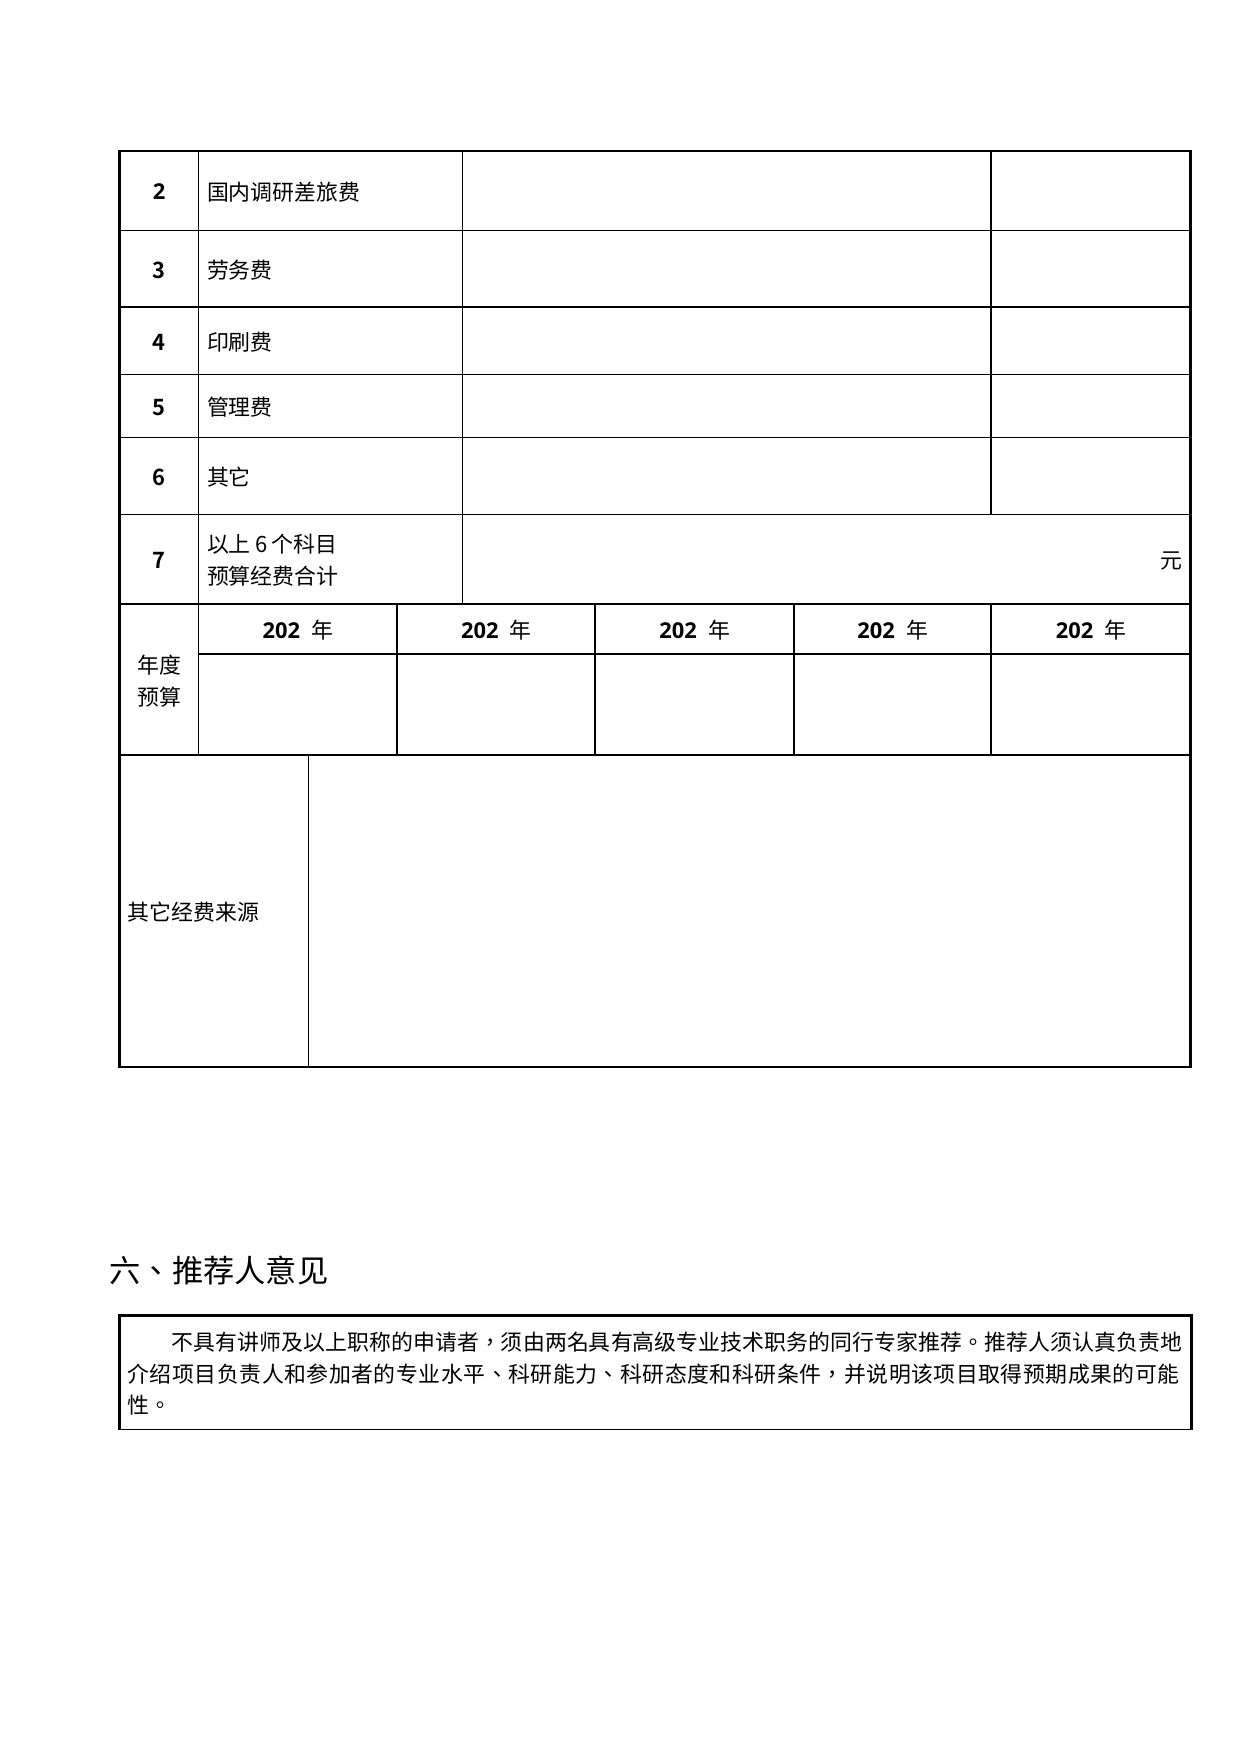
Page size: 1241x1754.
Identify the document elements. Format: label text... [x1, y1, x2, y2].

table_cell [463, 438, 990, 513]
table_cell 劳务费 [199, 231, 462, 306]
table_cell 202 年 [795, 605, 990, 653]
table_cell [463, 375, 990, 437]
table_cell 印刷费 [199, 308, 462, 374]
table_cell 7 [121, 515, 198, 603]
table_cell [596, 655, 793, 754]
table_cell 其它经费来源 [121, 756, 308, 1066]
table_cell [992, 375, 1189, 437]
table_cell [309, 756, 1189, 1066]
table_cell 2 [121, 152, 198, 229]
table_cell [463, 231, 990, 306]
table_cell [992, 308, 1189, 374]
table_cell 3 [121, 231, 198, 306]
table_cell 202 年 [199, 605, 396, 653]
table_cell 管理费 [199, 375, 462, 437]
table_cell [463, 308, 990, 374]
table_cell 元 [463, 515, 1189, 603]
table_cell [398, 655, 594, 754]
table_cell [992, 231, 1189, 306]
table_cell 202 年 [992, 605, 1189, 653]
table_cell [199, 655, 396, 754]
table_cell 202 年 [596, 605, 793, 653]
table_cell 202 年 [398, 605, 594, 653]
table_cell [463, 152, 990, 229]
table_cell 其它 [199, 438, 462, 513]
table_cell [795, 655, 990, 754]
table_header 不具有讲师及以上职称的申请者，须由两名具有高级专业技术职务的同行专家推荐。推荐人须认真负责地介绍项目负责人和参加者的专业水平、科研能力、科研态度和科研条件，并说明该项目取得预期成果的可能性。 [121, 1317, 1190, 1428]
table_cell [992, 438, 1189, 513]
table_cell [992, 655, 1189, 754]
table_cell 5 [121, 375, 198, 437]
table_cell 以上6个科目 预算经费合计 [199, 515, 462, 603]
table_cell [992, 152, 1189, 229]
table_cell 年度 预算 [121, 605, 198, 754]
table_cell 4 [121, 308, 198, 374]
text 六、推荐人意见 [109, 1246, 1081, 1291]
table_cell 6 [121, 438, 198, 513]
table_cell 国内调研差旅费 [199, 152, 462, 229]
